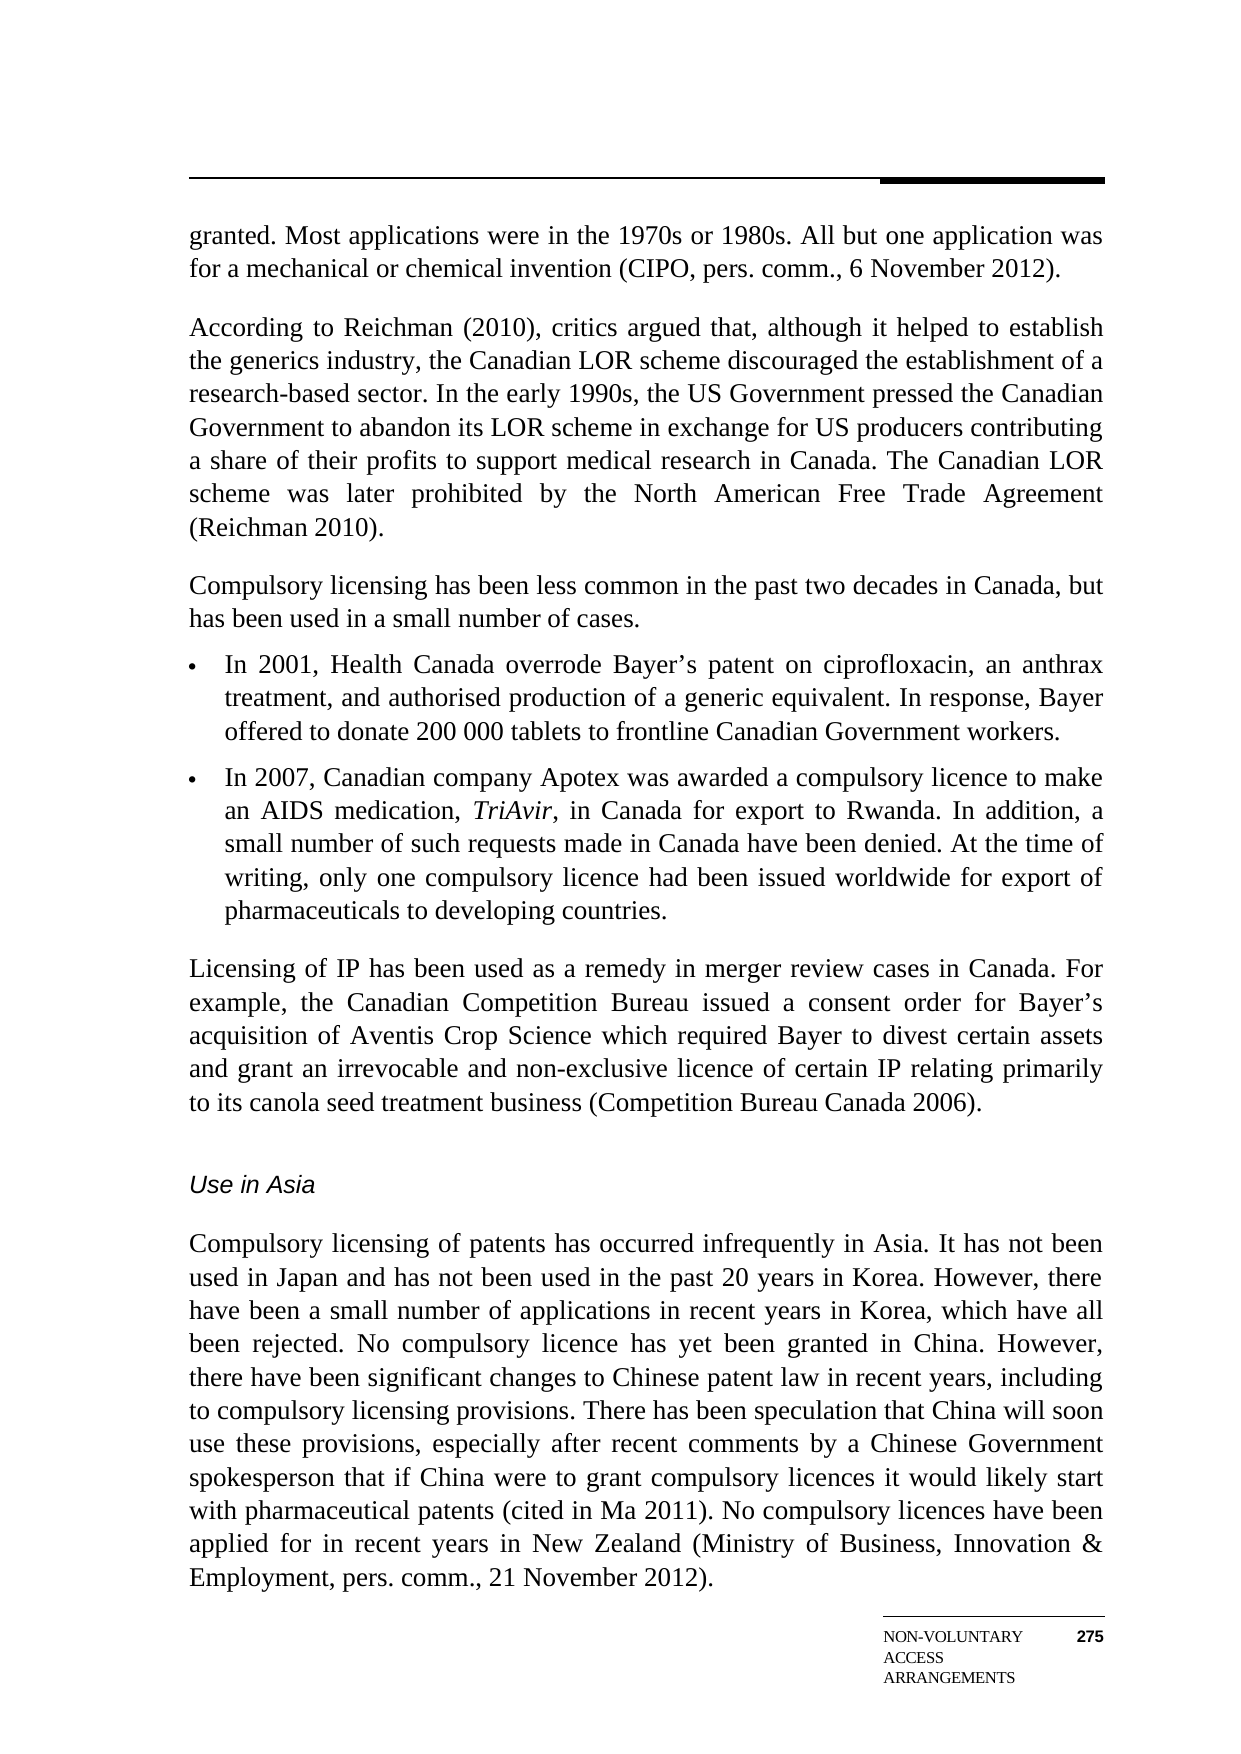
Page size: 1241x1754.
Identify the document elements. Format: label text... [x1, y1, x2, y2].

list In 2007, Canadian company Apotex was awarded a compulsory licence to make an AIDS medication, TriAvir, in Canada for export to Rwanda. In addition, a small number of such requests made in Canada have been denied. At the time of writing, only one compulsory licence had been issued worldwide for export of pharmaceuticals to developing countries. [189, 758, 1104, 925]
subtitle Use in Asia [189, 1167, 1104, 1200]
text Compulsory licensing of patents has occurred infrequently in Asia. It has not been used in Japan and has not been used in the past 20 years in Korea. However, there have been a small number of applications in recent years in Korea, which have all been rejected. No compulsory licence has yet been granted in China. However, there have been significant changes to Chinese patent law in recent years, including to compulsory licensing provisions. There has been speculation that China will soon use these provisions, especially after recent comments by a Chinese Government spokesperson that if China were to grant compulsory licences it would likely start with pharmaceutical patents (cited in Ma 2011). No compulsory licences have been applied for in recent years in New Zealand (Ministry of Business, Innovation & Employment, pers. comm., 21 November 2012). [189, 1225, 1104, 1592]
text According to Reichman (2010), critics argued that, although it helped to establish the generics industry, the Canadian LOR scheme discouraged the establishment of a research-based sector. In the early 1990s, the US Government pressed the Canadian Government to abandon its LOR scheme in exchange for US producers contributing a share of their profits to support medical research in Canada. The Canadian LOR scheme was later prohibited by the North American Free Trade Agreement (Reichman 2010). [189, 308, 1104, 542]
list In 2001, Health Canada overrode Bayer’s patent on ciprofloxacin, an anthrax treatment, and authorised production of a generic equivalent. In response, Bayer offered to donate 200 000 tablets to frontline Canadian Government workers. [189, 646, 1104, 746]
text Licensing of IP has been used as a remedy in merger review cases in Canada. For example, the Canadian Competition Bureau issued a consent order for Bayer’s acquisition of Aventis Crop Science which required Bayer to divest certain assets and grant an irrevocable and non-exclusive licence of certain IP relating primarily to its canola seed treatment business (Competition Bureau Canada 2006). [189, 950, 1104, 1117]
text Compulsory licensing has been less common in the past two decades in Canada, but has been used in a small number of cases. [189, 567, 1104, 633]
